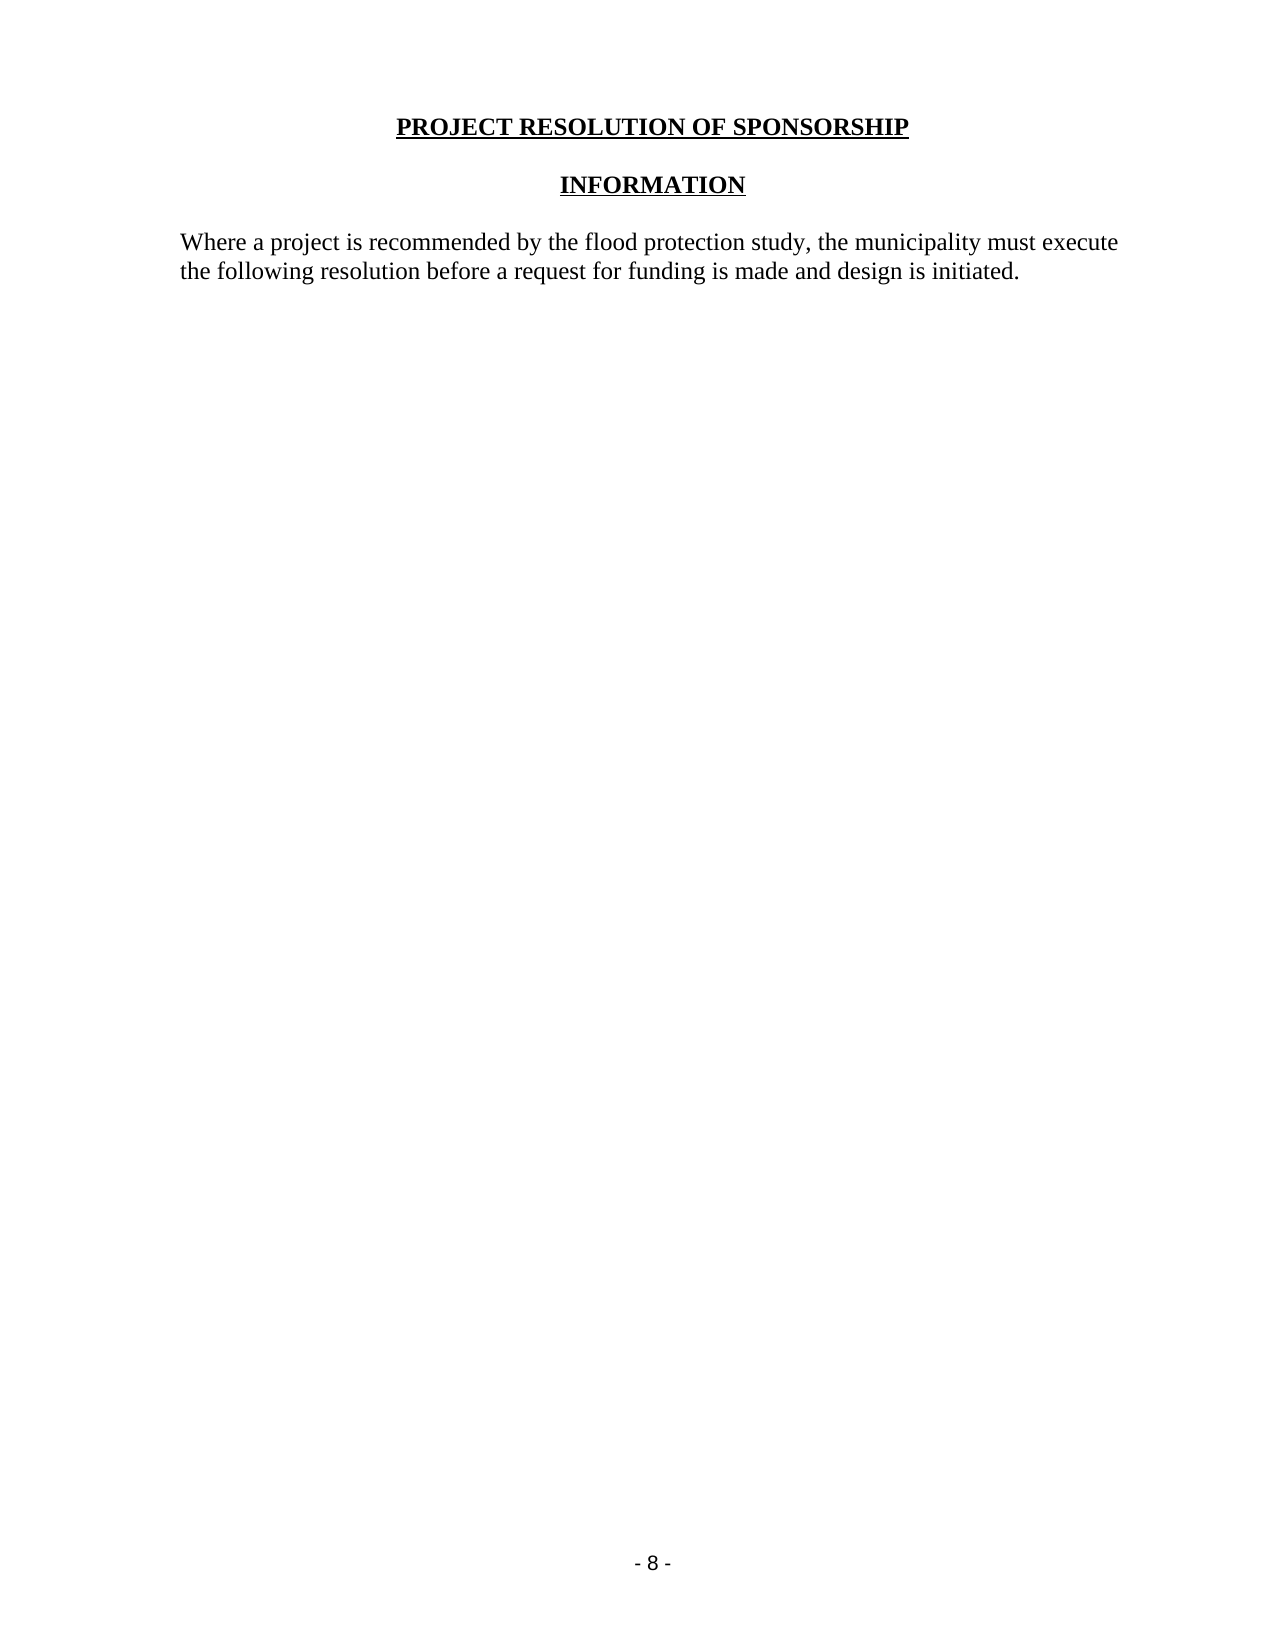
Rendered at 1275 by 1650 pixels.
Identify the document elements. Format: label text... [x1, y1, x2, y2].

text Where a project is recommended by the flood protection study, the municipality must execute the following resolution before a request for funding is made and design is initiated. [180, 227, 1125, 285]
text INFORMATION [180, 170, 1125, 199]
text PROJECT RESOLUTION OF SPONSORSHIP [180, 112, 1125, 141]
